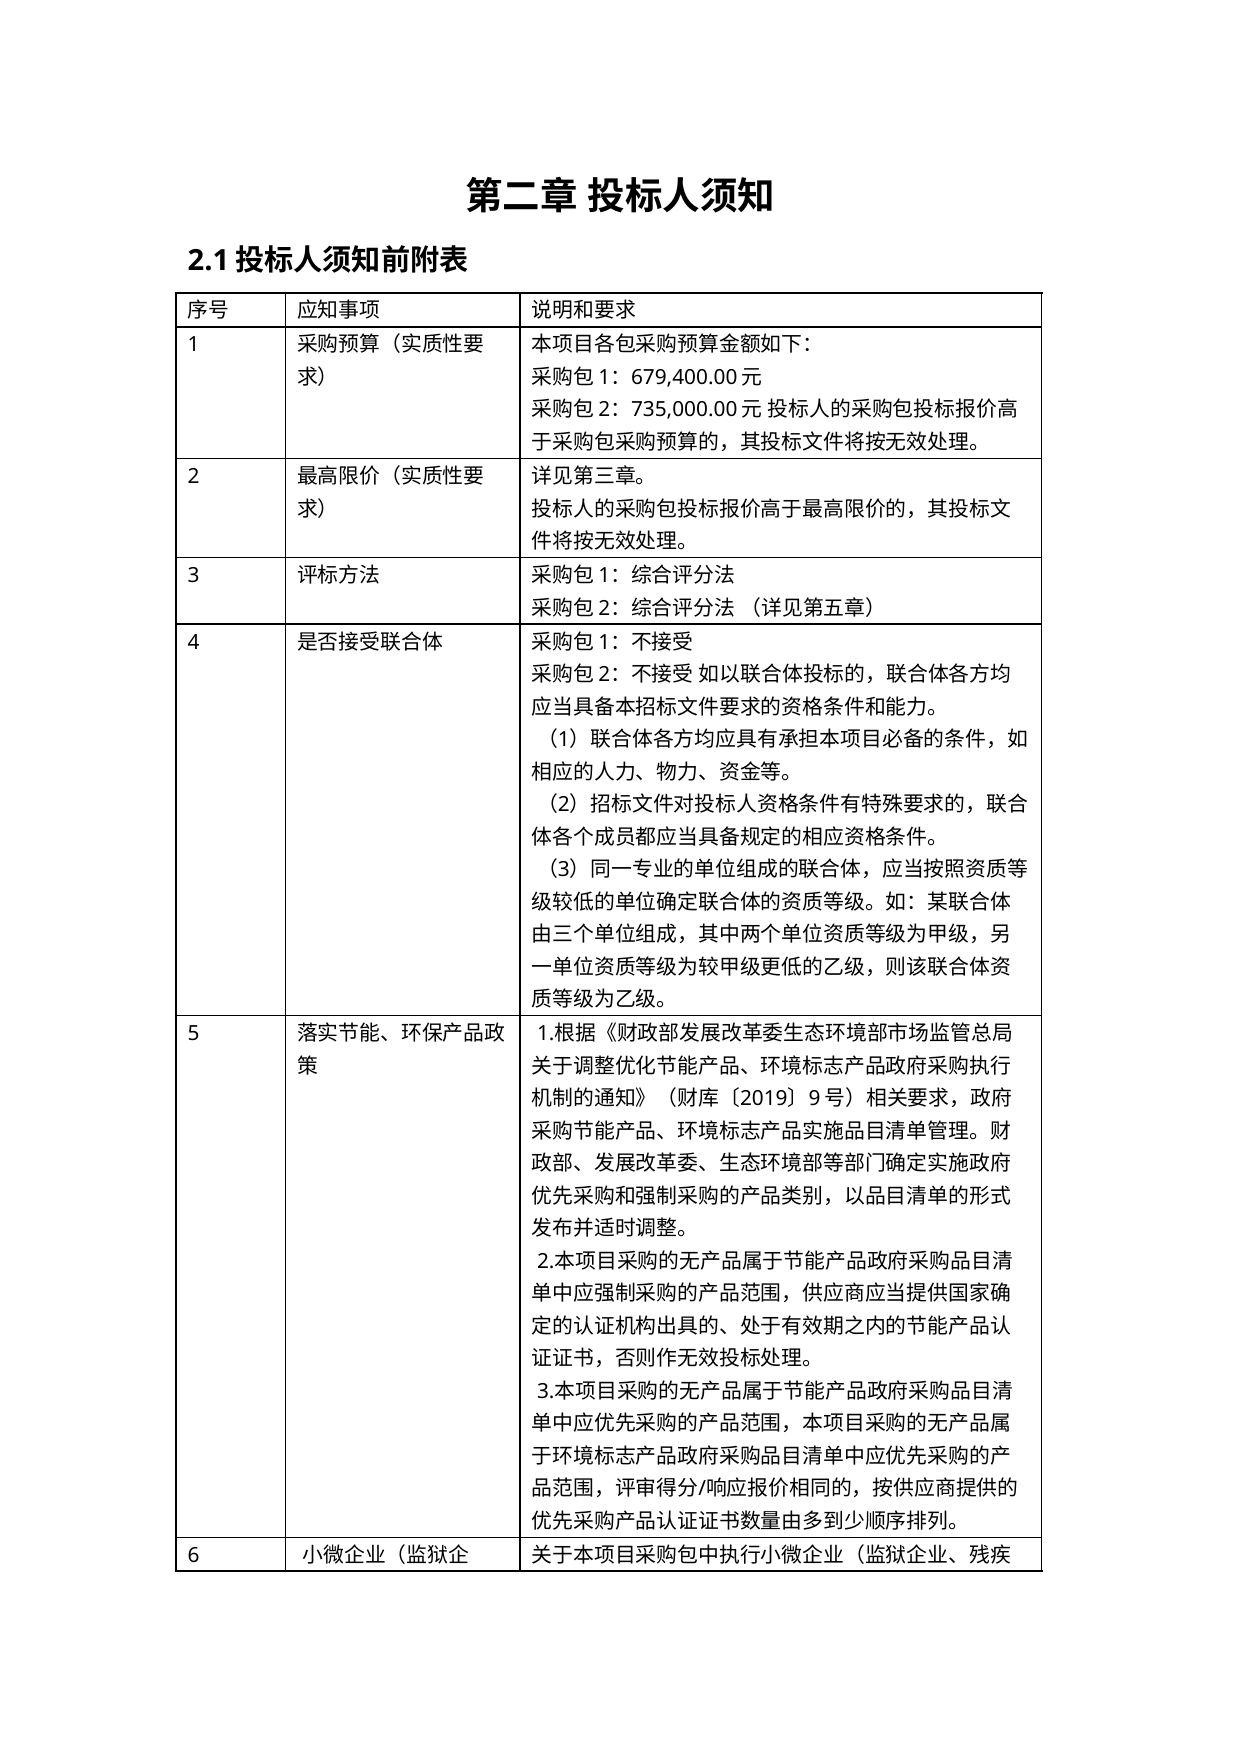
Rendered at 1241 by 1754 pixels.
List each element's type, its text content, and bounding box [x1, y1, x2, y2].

table_cell 3 [177, 558, 285, 623]
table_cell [521, 1538, 1041, 1570]
table_header 应知事项 [286, 294, 519, 326]
table_cell 详见第三章。 投标人的采购包投标报价高于最高限价的，其投标文件将按无效处理。 [521, 459, 1041, 557]
table_cell 1.根据《财政部发展改革委生态环境部市场监管总局关于调整优化节能产品、环境标志产品政府采购执行机制的通知》（财库〔2019〕9号）相关要求，政府采购节能产品、环境标志产品实施品目清单管理。财政部、发展改革委、生态环境部等部门确定实施政府优先采购和强制采购的产品类别，以品目清单的形式发布并适时调整。 2.本项目采购的无产品属于节能产品政府采购品目清单中应强制采购的产品范围，供应商应当提供国家确定的认证机构出具的、处于有效期之内的节能产品认证证书，否则作无效投标处理。 3.本项目采购的无产品属于节能产品政府采购品目清单中应优先采购的产品范围，本项目采购的无产品属于环境标志产品政府采购品目清单中应优先采购的产品范围，评审得分/响应报价相同的，按供应商提供的优先采购产品认证证书数量由多到少顺序排列。 [521, 1016, 1041, 1536]
table_cell 6 [177, 1538, 285, 1570]
text 2.1投标人须知前附表 [187, 227, 1053, 292]
table_cell 落实节能、环保产品政策 [286, 1016, 519, 1536]
table_cell 4 [177, 625, 285, 1015]
table_cell 是否接受联合体 [286, 625, 519, 1015]
table_cell 采购包1：综合评分法 采购包2：综合评分法 （详见第五章） [521, 558, 1041, 623]
table_cell 5 [177, 1016, 285, 1536]
table_cell 采购包1：不接受 采购包2：不接受 如以联合体投标的，联合体各方均应当具备本招标文件要求的资格条件和能力。 （1）联合体各方均应具有承担本项目必备的条件，如相应的人力、物力、资金等。 （2）招标文件对投标人资格条件有特殊要求的，联合体各个成员都应当具备规定的相应资格条件。 （3）同一专业的单位组成的联合体，应当按照资质等级较低的单位确定联合体的资质等级。如：某联合体由三个单位组成，其中两个单位资质等级为甲级，另一单位资质等级为较甲级更低的乙级，则该联合体资质等级为乙级。 [521, 625, 1041, 1015]
table_cell 1 [177, 328, 285, 458]
table_header 说明和要求 [521, 294, 1041, 326]
text 第二章 投标人须知 [187, 162, 1053, 227]
table_cell 2 [177, 459, 285, 557]
table_cell 最高限价（实质性要求） [286, 459, 519, 557]
table_cell 本项目各包采购预算金额如下： 采购包1：679,400.00元 采购包2：735,000.00元 投标人的采购包投标报价高于采购包采购预算的，其投标文件将按无效处理。 [521, 328, 1041, 458]
table_cell 评标方法 [286, 558, 519, 623]
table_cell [286, 1538, 519, 1570]
table_cell 采购预算（实质性要求） [286, 328, 519, 458]
table_header 序号 [177, 294, 285, 326]
